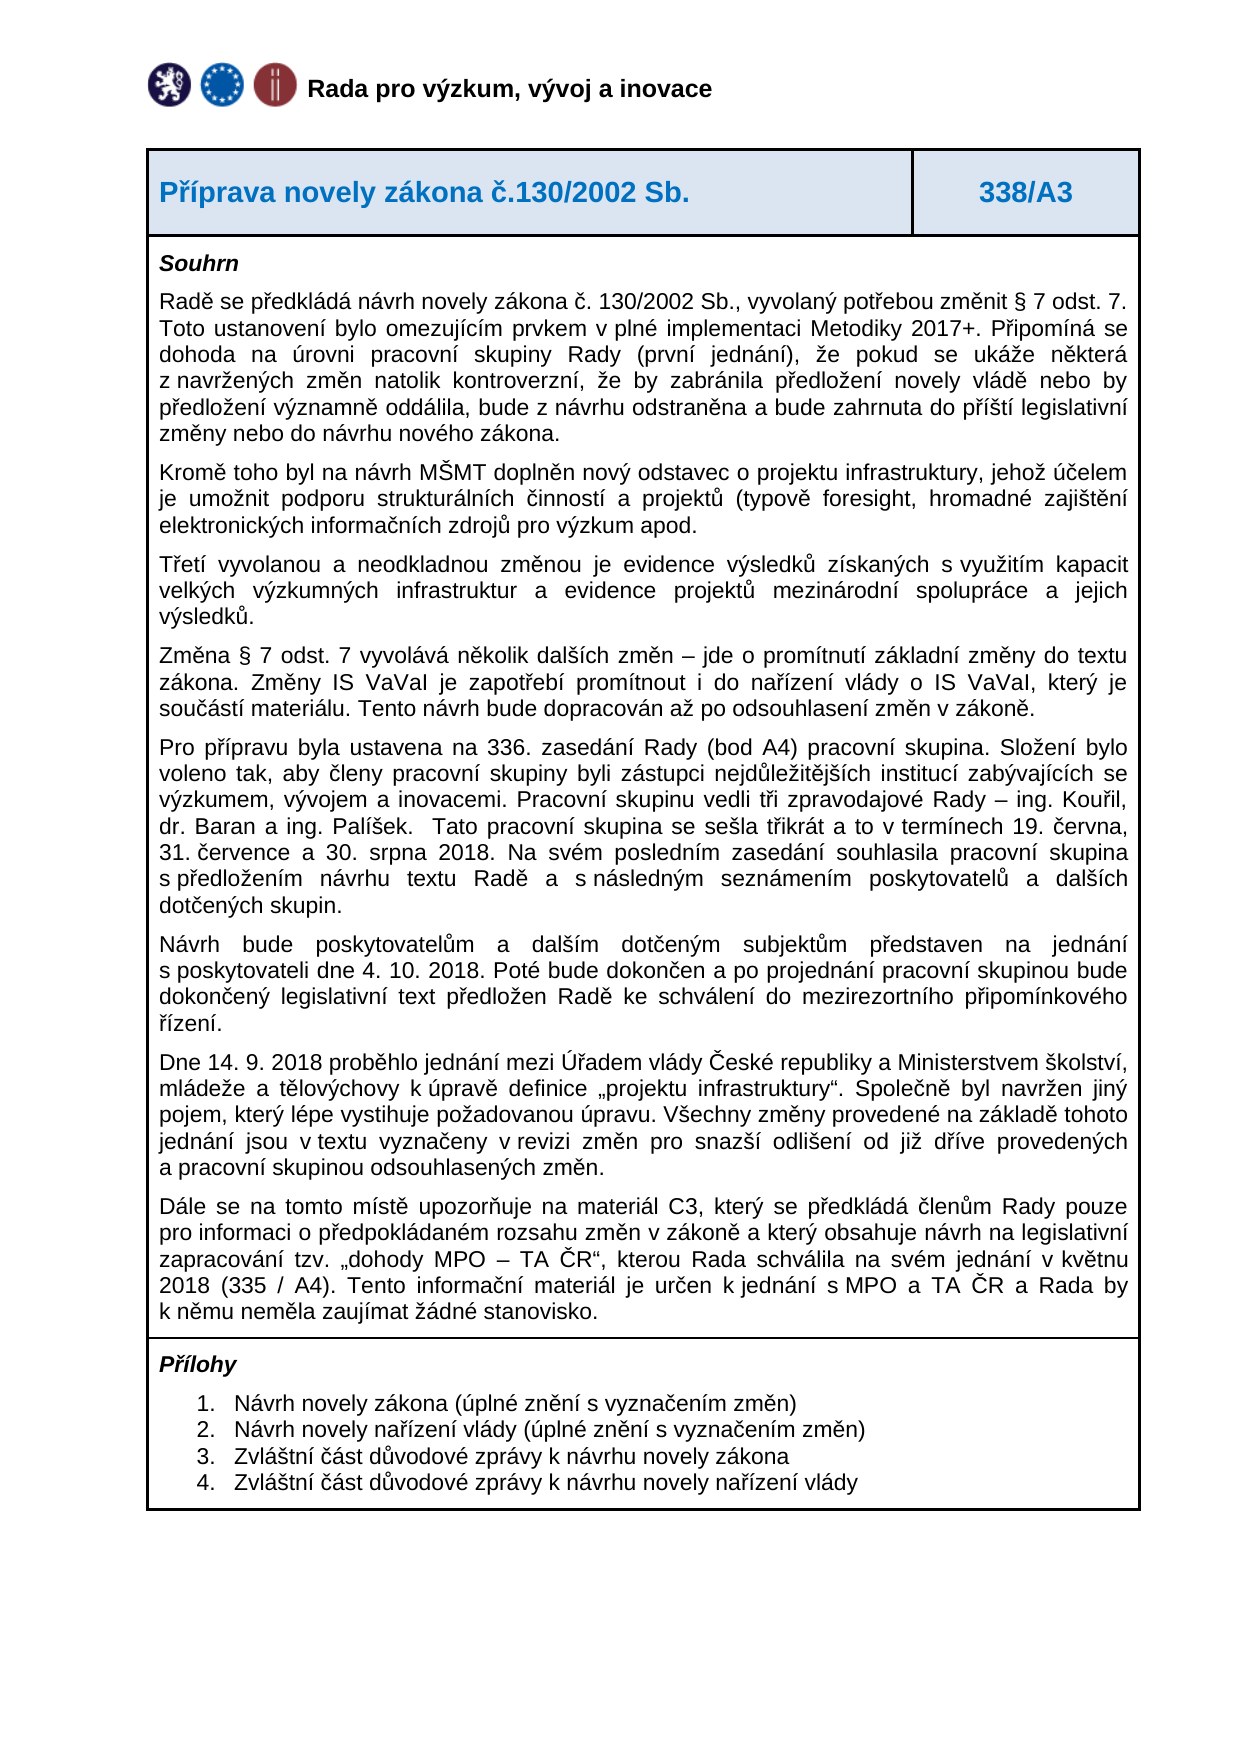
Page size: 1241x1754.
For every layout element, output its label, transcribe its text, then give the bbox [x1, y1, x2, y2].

table_header 338/A3 [914, 151, 1138, 234]
table_cell Souhrn Radě se předkládá návrh novely zákona č. 130/2002 Sb., vyvolaný potřebou změnit § 7 odst. 7. Toto ustanovení bylo omezujícím prvkem v plné implementaci Metodiky 2017+. Připomíná se dohoda na úrovni pracovní skupiny Rady (první jednání), že pokud se ukáže některá z navržených změn natolik kontroverzní, že by zabránila předložení novely vládě nebo by předložení významně oddálila, bude z návrhu odstraněna a bude zahrnuta do příští legislativní změny nebo do návrhu nového zákona. Kromě toho byl na návrh MŠMT doplněn nový odstavec o projektu infrastruktury, jehož účelem je umožnit podporu strukturálních činností a projektů (typově foresight, hromadné zajištění elektronických informačních zdrojů pro výzkum apod. Třetí vyvolanou a neodkladnou změnou je evidence výsledků získaných s využitím kapacit velkých výzkumných infrastruktur a evidence projektů mezinárodní spolupráce a jejich výsledků. Změna § 7 odst. 7 vyvolává několik dalších změn – jde o promítnutí základní změny do textu zákona. Změny IS VaVaI je zapotřebí promítnout i do nařízení vlády o IS VaVaI, který je součástí materiálu. Tento návrh bude dopracován až po odsouhlasení změn v zákoně. Pro přípravu byla ustavena na 336. zasedání Rady (bod A4) pracovní skupina. Složení bylo voleno tak, aby členy pracovní skupiny byli zástupci nejdůležitějších institucí zabývajících se výzkumem, vývojem a inovacemi. Pracovní skupinu vedli tři zpravodajové Rady – ing. Kouřil, dr. Baran a ing. Palíšek. Tato pracovní skupina se sešla třikrát a to v termínech 19. června, 31. července a 30. srpna 2018. Na svém posledním zasedání souhlasila pracovní skupina s předložením návrhu textu Radě a s následným seznámením poskytovatelů a dalších dotčených skupin. Návrh bude poskytovatelům a dalším dotčeným subjektům představen na jednání s poskytovateli dne 4. 10. 2018. Poté bude dokončen a po projednání pracovní skupinou bude dokončený legislativní text předložen Radě ke schválení do mezirezortního připomínkového řízení. Dne 14. 9. 2018 proběhlo jednání mezi Úřadem vlády České republiky a Ministerstvem školství, mládeže a tělovýchovy k úpravě definice „projektu infrastruktury“. Společně byl navržen jiný pojem, který lépe vystihuje požadovanou úpravu. Všechny změny provedené na základě tohoto jednání jsou v textu vyznačeny v revizi změn pro snazší odlišení od již dříve provedených a pracovní skupinou odsouhlasených změn. Dále se na tomto místě upozorňuje na materiál C3, který se předkládá členům Rady pouze pro informaci o předpokládaném rozsahu změn v zákoně a který obsahuje návrh na legislativní zapracování tzv. „dohody MPO – TA ČR“, kterou Rada schválila na svém jednání v květnu 2018 (335 / A4). Tento informační materiál je určen k jednání s MPO a TA ČR a Rada by k němu neměla zaujímat žádné stanovisko. [149, 237, 1138, 1337]
picture [147, 62, 298, 108]
table_header Příprava novely zákona č.130/2002 Sb. [149, 151, 911, 234]
table_cell Přílohy Návrh novely zákona (úplné znění s vyznačením změn) Návrh novely nařízení vlády (úplné znění s vyznačením změn) Zvláštní část důvodové zprávy k návrhu novely zákona Zvláštní část důvodové zprávy k návrhu novely nařízení vlády [149, 1339, 1138, 1508]
